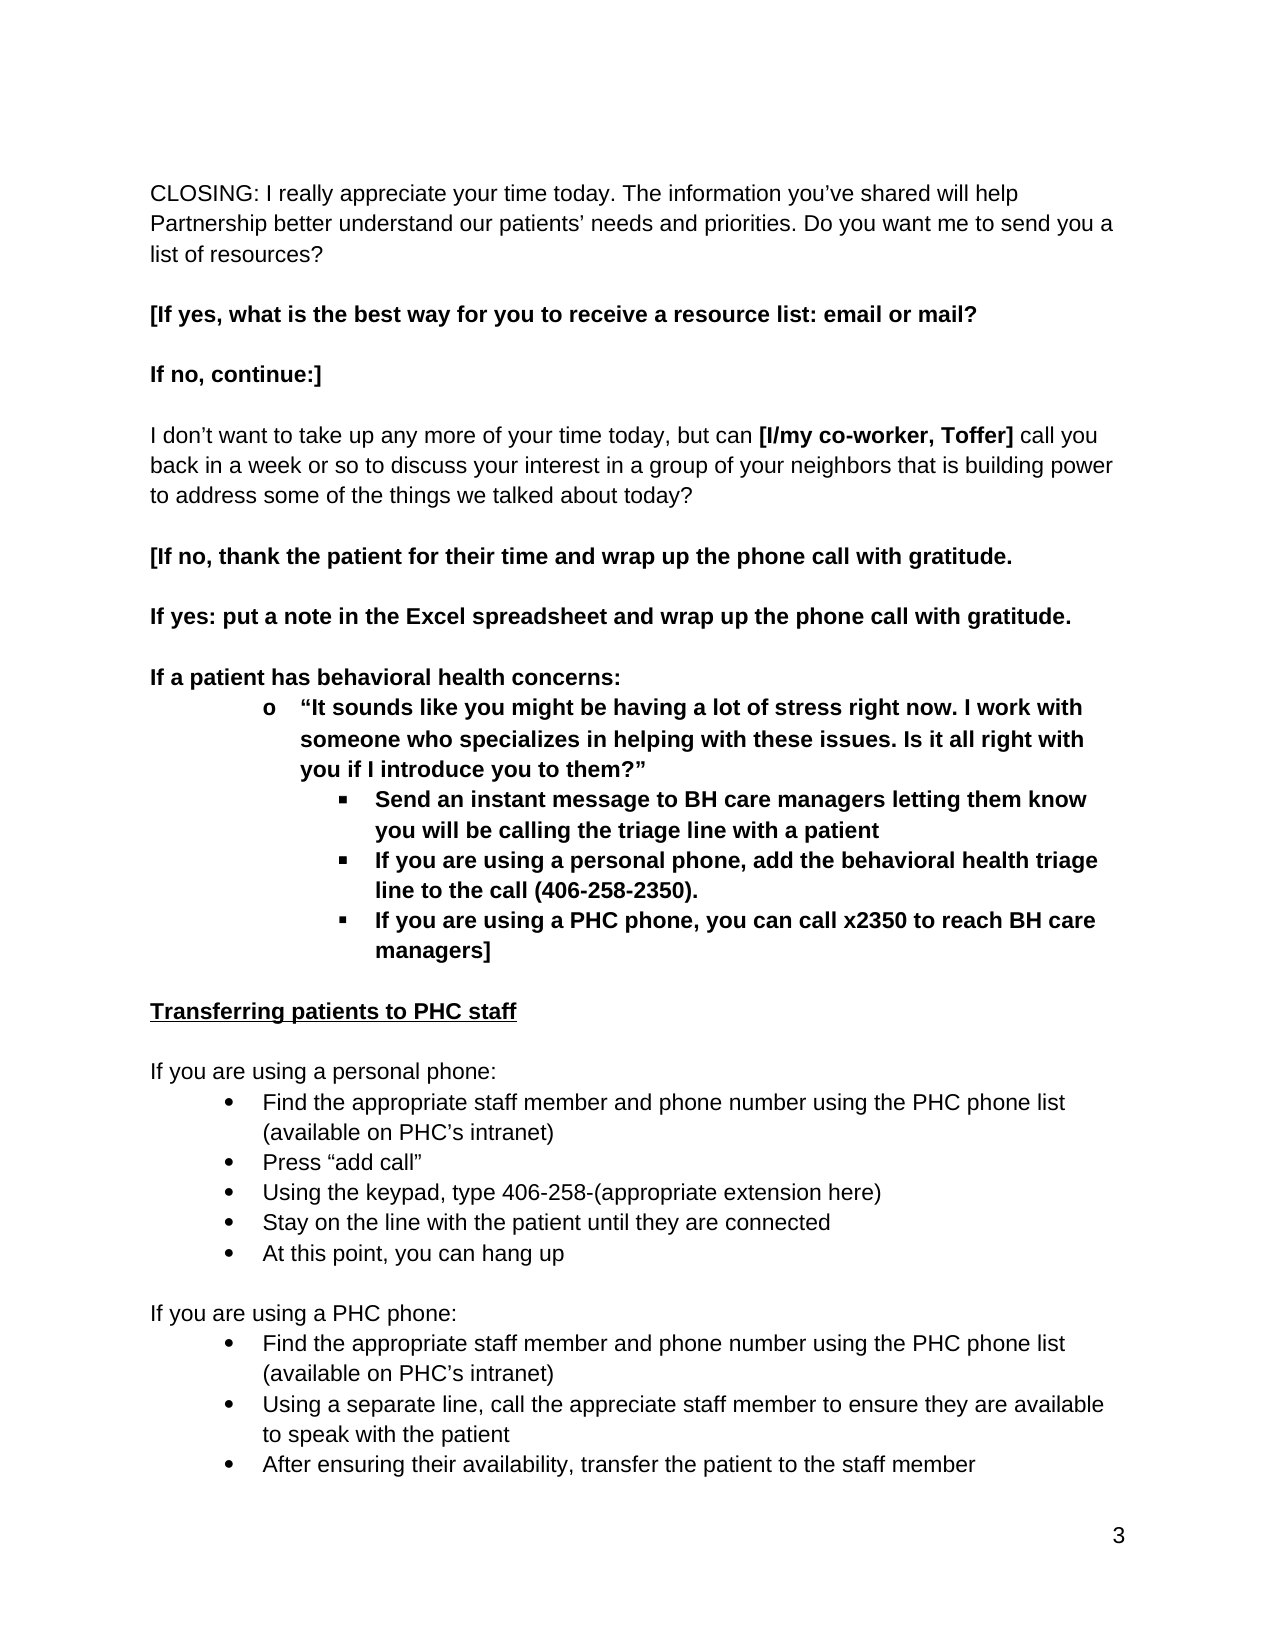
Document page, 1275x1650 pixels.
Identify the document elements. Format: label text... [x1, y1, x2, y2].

list Send an instant message to BH care managers letting them know you will be calling the triage line with a patient [337, 786, 1125, 843]
text If you are using a personal phone: [150, 1058, 1125, 1084]
text If a patient has behavioral health concerns: [150, 663, 1125, 690]
text [If no, thank the patient for their time and wrap up the phone call with gratitude. [150, 543, 1125, 569]
list Find the appropriate staff member and phone number using the PHC phone list (available on PHC’s intranet) [225, 1088, 1125, 1145]
text I don’t want to take up any more of your time today, but can [I/my co-worker, Toffer] call you back in a week or so to discuss your interest in a group of your neighbors that is building power to address some of the things we talked about today? [150, 422, 1125, 509]
list “It sounds like you might be having a lot of stress right now. I work with someone who specializes in helping with these issues. Is it all right with you if I introduce you to them?” [262, 694, 1125, 782]
list Stay on the line with the patient until they are connected [225, 1209, 1125, 1236]
list If you are using a personal phone, add the behavioral health triage line to the call (406-258-2350). [337, 847, 1125, 903]
text If you are using a PHC phone: [150, 1300, 1125, 1326]
list If you are using a PHC phone, you can call x2350 to reach BH care managers] [337, 907, 1125, 964]
text Transferring patients to PHC staff [150, 998, 1125, 1024]
list At this point, you can hang up [225, 1239, 1125, 1266]
text If no, continue:] [150, 361, 1125, 388]
list Press “add call” [225, 1149, 1125, 1175]
text If yes: put a note in the Excel spreadsheet and wrap up the phone call with gratitude. [150, 603, 1125, 629]
list Find the appropriate staff member and phone number using the PHC phone list (available on PHC’s intranet) [225, 1330, 1125, 1387]
list Using the keypad, type 406-258-(appropriate extension here) [225, 1179, 1125, 1205]
list Using a separate line, call the appreciate staff member to ensure they are available to speak with the patient [225, 1391, 1125, 1447]
text CLOSING: I really appreciate your time today. The information you’ve shared will help Partnership better understand our patients’ needs and priorities. Do you want me to send you a list of resources? [150, 180, 1125, 267]
text [If yes, what is the best way for you to receive a resource list: email or mail? [150, 301, 1125, 327]
list After ensuring their availability, transfer the patient to the staff member [225, 1451, 1125, 1477]
